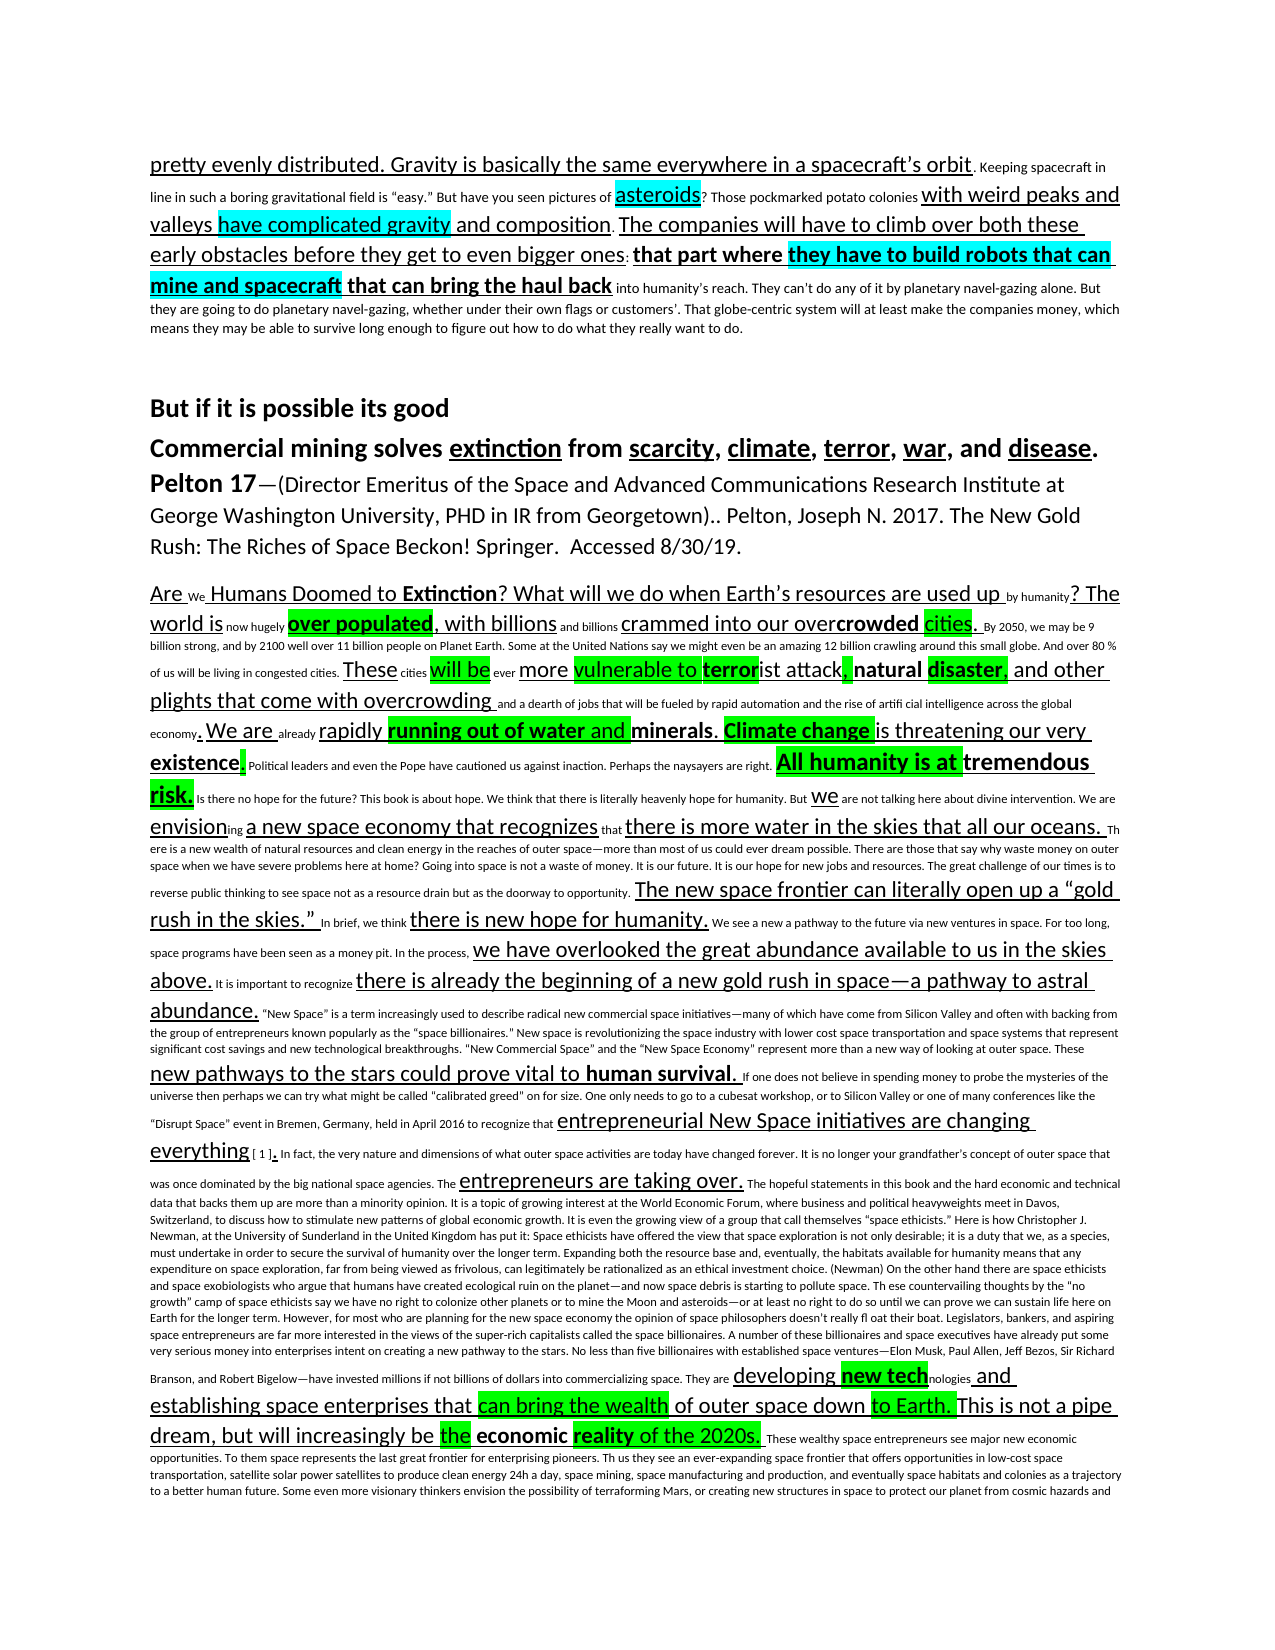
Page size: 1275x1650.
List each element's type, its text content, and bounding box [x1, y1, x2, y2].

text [150, 579, 1125, 1499]
subtitle Commercial mining solves extinction from scarcity, climate, terror, war, and disease. [150, 431, 1125, 464]
subtitle But if it is possible its good [150, 391, 1125, 424]
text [150, 150, 1125, 337]
text Pelton 17—(Director Emeritus of the Space and Advanced Communications Research Institute at George Washington University, PHD in IR from Georgetown).. Pelton, Joseph N. 2017. The New Gold Rush: The Riches of Space Beckon! Springer. Accessed 8/30/19. [150, 466, 1125, 560]
